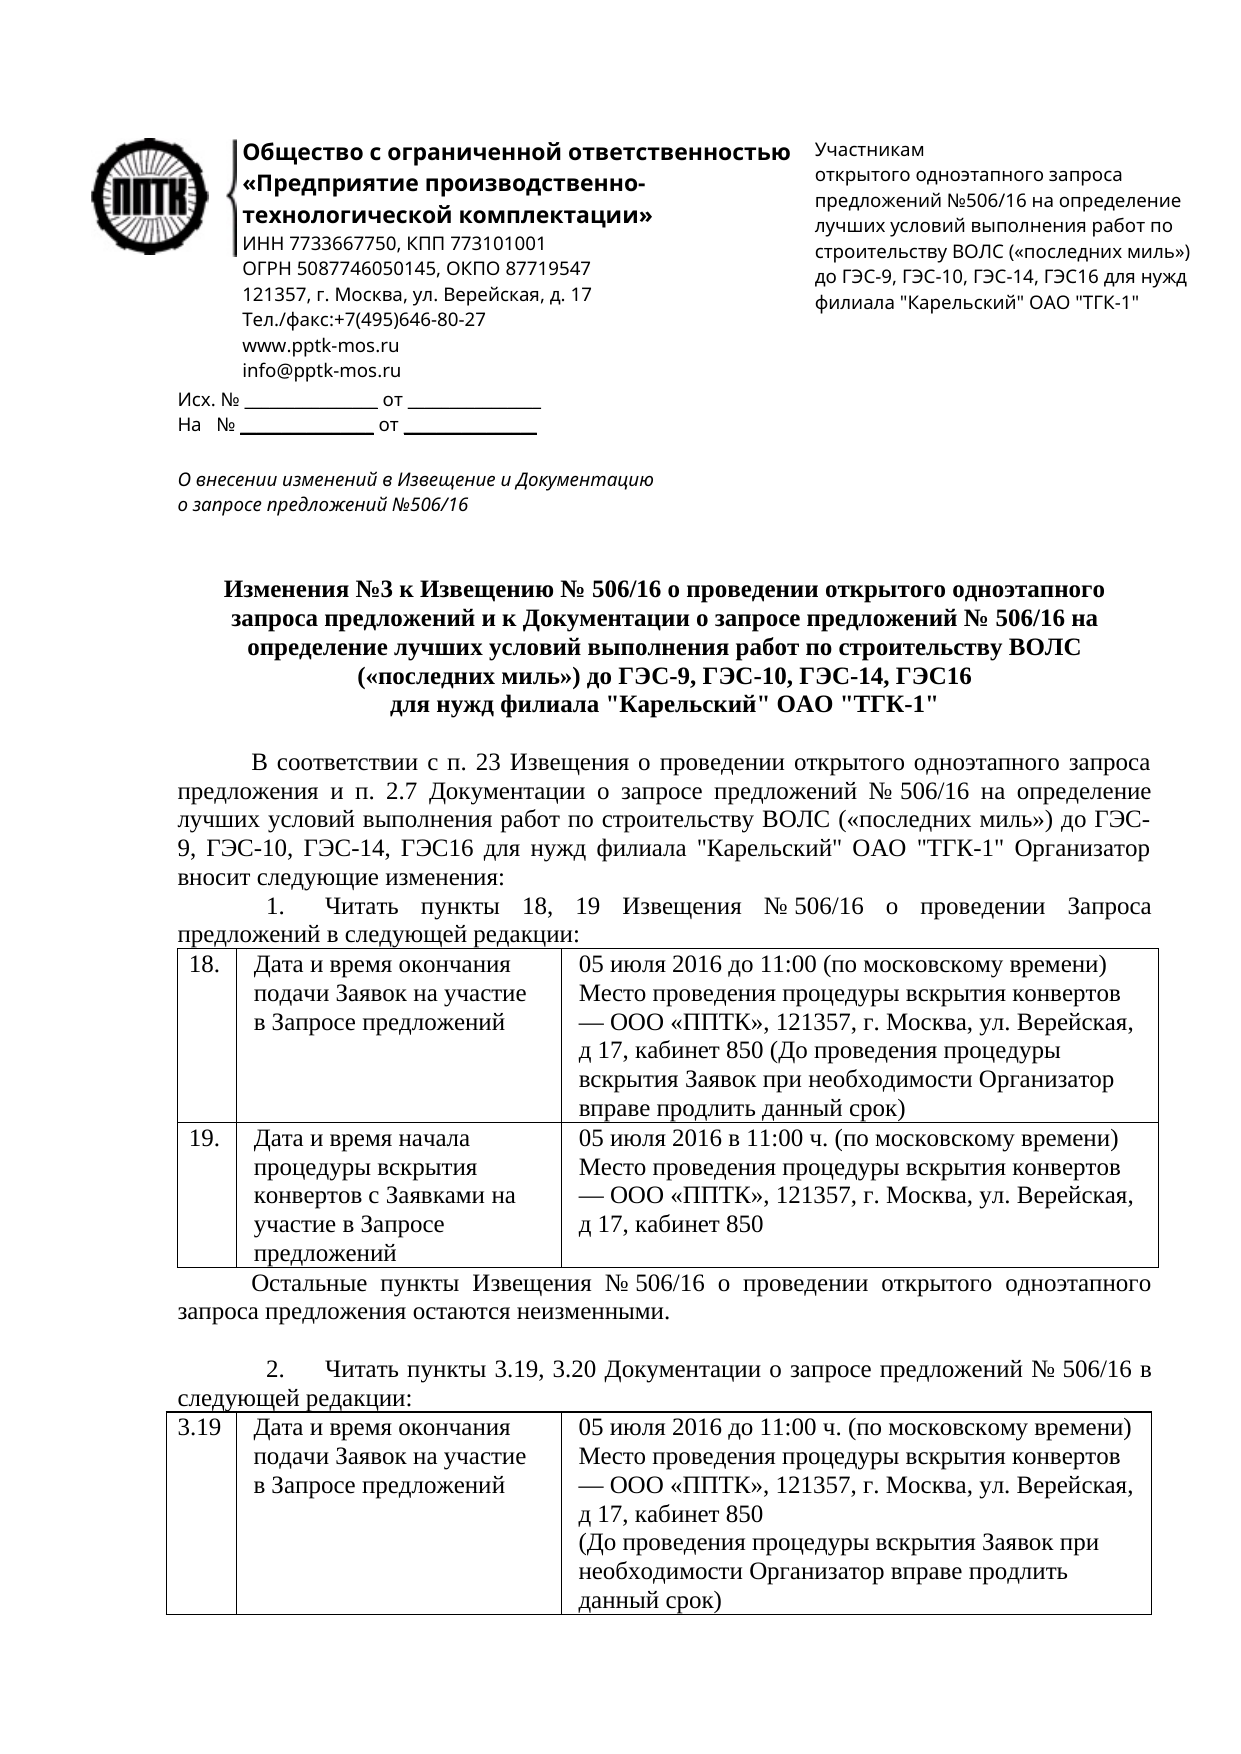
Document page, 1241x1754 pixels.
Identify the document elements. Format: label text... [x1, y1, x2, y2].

text В соответствии с п. 23 Извещения о проведении открытого одноэтапного запроса предложения и п. 2.7 Документации о запросе предложений № 506/16 на определение лучших условий выполнения работ по строительству ВОЛС («последних миль») до ГЭС-9, ГЭС-10, ГЭС-14, ГЭС16 для нужд филиала "Карельский" ОАО "ТГК-1" Организатор вносит следующие изменения: [177, 747, 1152, 891]
text Остальные пункты Извещения № 506/16 о проведении открытого одноэтапного запроса предложения остаются неизменными. [177, 1268, 1152, 1325]
text О внесении изменений в Извещение и Документацию [177, 466, 1152, 491]
table_header Дата и время окончания подачи Заявок на участие в Запросе предложений [237, 949, 561, 1122]
text о запросе предложений №506/16 [177, 491, 1152, 517]
table_cell 19. [178, 1123, 236, 1267]
text Изменения №3 к Извещению № 506/16 о проведении открытого одноэтапного запроса предложений и к Документации о запросе предложений № 506/16 на определение лучших условий выполнения работ по строительству ВОЛС («последних миль») до ГЭС-9, ГЭС-10, ГЭС-14, ГЭС16 [177, 574, 1152, 689]
text Исх. № ________________ от ________________ [177, 147, 1152, 412]
table_header Дата и время окончания подачи Заявок на участие в Запросе предложений [237, 1413, 561, 1614]
list Читать пункты 3.19, 3.20 Документации о запросе предложений № 506/16 в следующей редакции: [177, 1354, 1152, 1411]
text для нужд филиала "Карельский" ОАО "ТГК-1" [177, 689, 1152, 718]
table_header 18. [178, 949, 236, 1122]
picture [91, 138, 209, 255]
list Читать пункты 18, 19 Извещения № 506/16 о проведении Запроса предложений в следующей редакции: [177, 891, 1152, 948]
table_cell Дата и время начала процедуры вскрытия конвертов с Заявками на участие в Запросе предложений [237, 1123, 561, 1267]
table_header Участникам открытого одноэтапного запроса предложений №506/16 на определение лучших условий выполнения работ по строительству ВОЛС («последних миль») до ГЭС-9, ГЭС-10, ГЭС-14, ГЭС16 для нужд филиала "Карельский" ОАО "ТГК-1" [803, 136, 1202, 386]
picture [226, 139, 231, 257]
table_header Общество с ограниченной ответственностью «Предприятие производственно- технологической комплектации» ИНН 7733667750, КПП 773101001 ОГРН 5087746050145, ОКПО 87719547 121357, г. Москва, ул. Верейская, д. 17 Тел./факс:+7(495)646-80-27 www.pptk-mos.ru info@pptk-mos.ru [231, 136, 803, 386]
table_header 05 июля 2016 до 11:00 (по московскому времени) Место проведения процедуры вскрытия конвертов — ООО «ППТК», 121357, г. Москва, ул. Верейская, д 17, кабинет 850 (До проведения процедуры вскрытия Заявок при необходимости Организатор вправе продлить данный срок) [562, 949, 1158, 1122]
table_header 05 июля 2016 до 11:00 ч. (по московскому времени) Место проведения процедуры вскрытия конвертов — ООО «ППТК», 121357, г. Москва, ул. Верейская, д 17, кабинет 850 (До проведения процедуры вскрытия Заявок при необходимости Организатор вправе продлить данный срок) [562, 1413, 1151, 1614]
table_cell 05 июля 2016 в 11:00 ч. (по московскому времени) Место проведения процедуры вскрытия конвертов — ООО «ППТК», 121357, г. Москва, ул. Верейская, д 17, кабинет 850 [562, 1123, 1158, 1267]
table_header 3.19 [167, 1413, 236, 1614]
text На № ________________ от ________________ [177, 412, 1152, 437]
